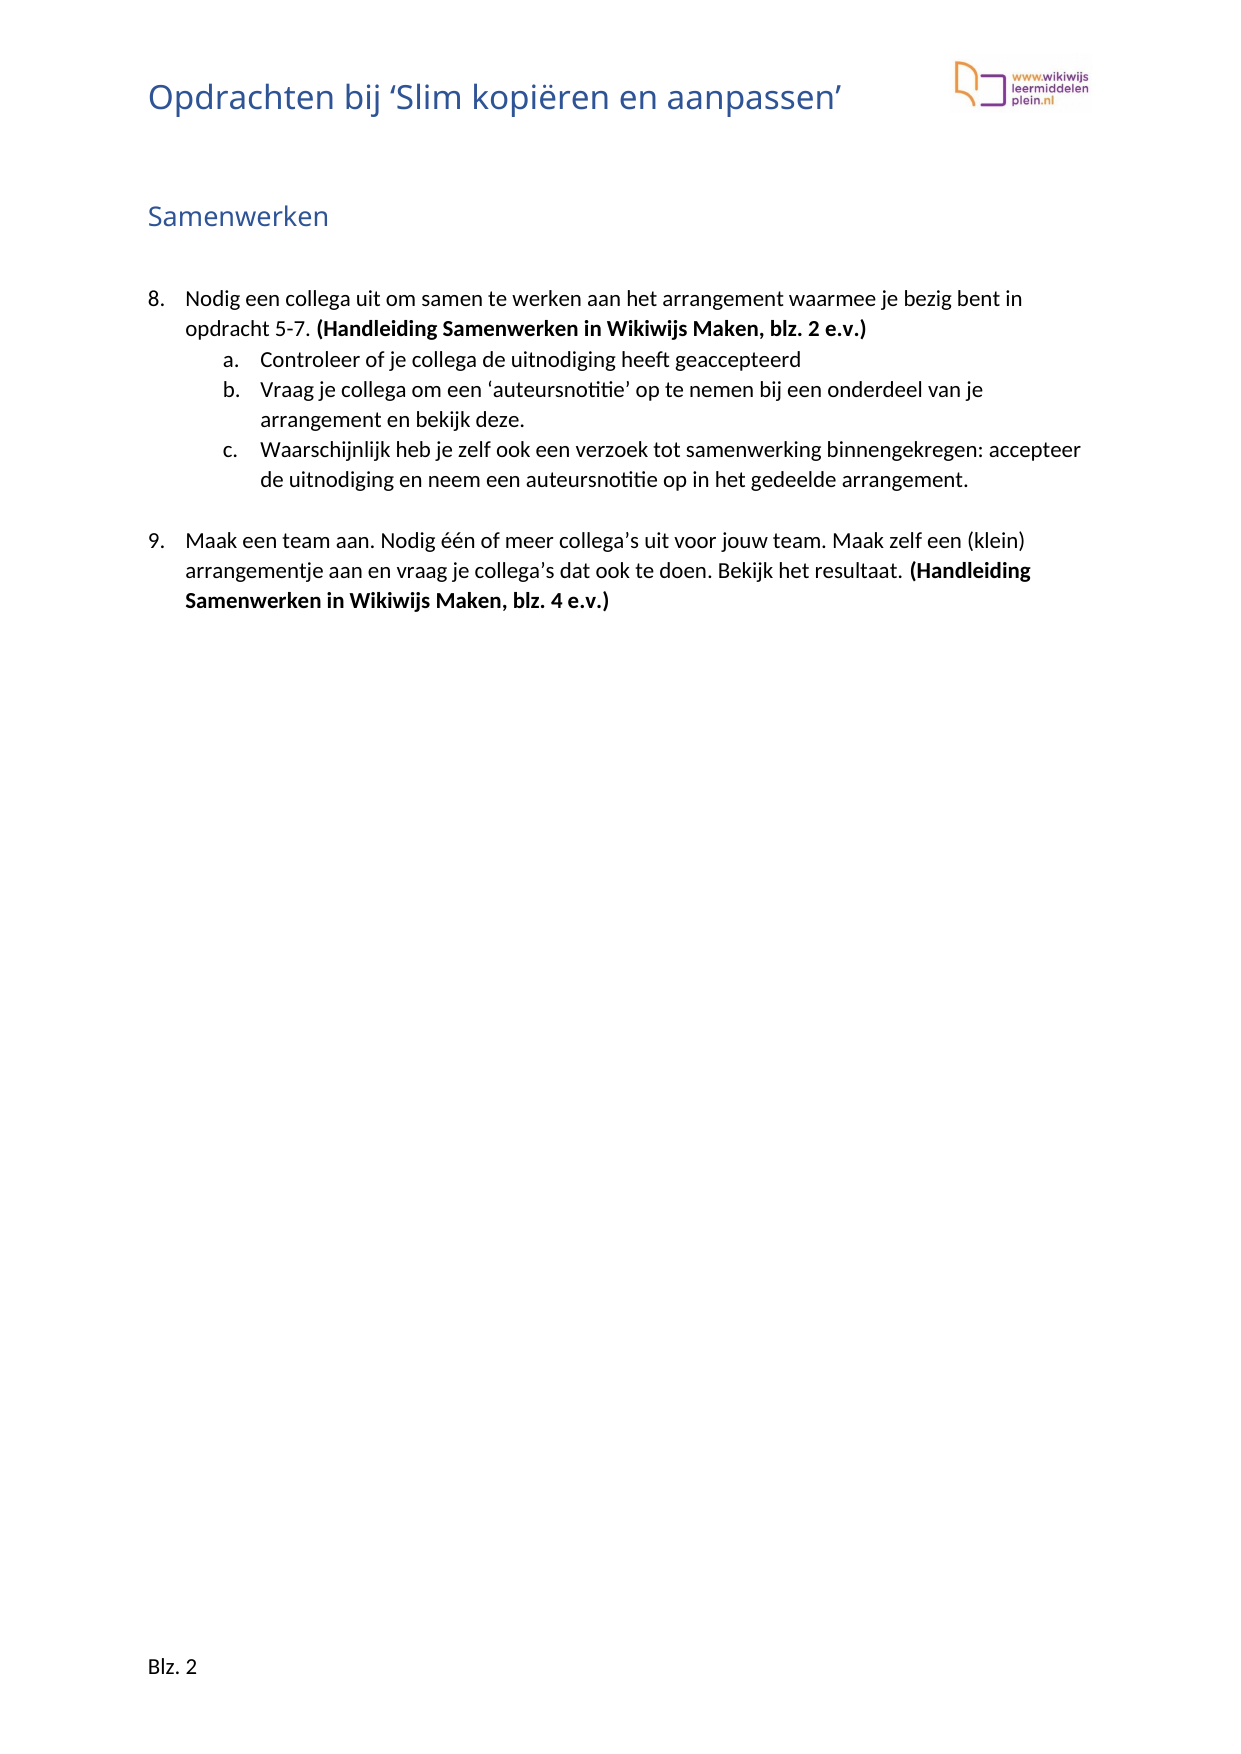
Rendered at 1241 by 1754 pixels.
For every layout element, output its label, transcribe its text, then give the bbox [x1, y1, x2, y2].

list Nodig een collega uit om samen te werken aan het arrangement waarmee je bezig bent in opdracht 5-7. (Handleiding Samenwerken in Wikiwijs Maken, blz. 2 e.v.) [148, 284, 1093, 342]
list Vraag je collega om een ‘auteursnotitie’ op te nemen bij een onderdeel van je arrangement en bekijk deze. [223, 375, 1093, 433]
picture [949, 53, 1093, 113]
list Controleer of je collega de uitnodiging heeft geaccepteerd [223, 345, 1093, 373]
list Waarschijnlijk heb je zelf ook een verzoek tot samenwerking binnengekregen: accepteer de uitnodiging en neem een auteursnotitie op in het gedeelde arrangement. [223, 435, 1093, 524]
subtitle Samenwerken [148, 198, 1093, 234]
list Maak een team aan. Nodig één of meer collega’s uit voor jouw team. Maak zelf een (klein) arrangementje aan en vraag je collega’s dat ook te doen. Bekijk het resultaat. (Handleiding Samenwerken in Wikiwijs Maken, blz. 4 e.v.) [148, 526, 1093, 644]
